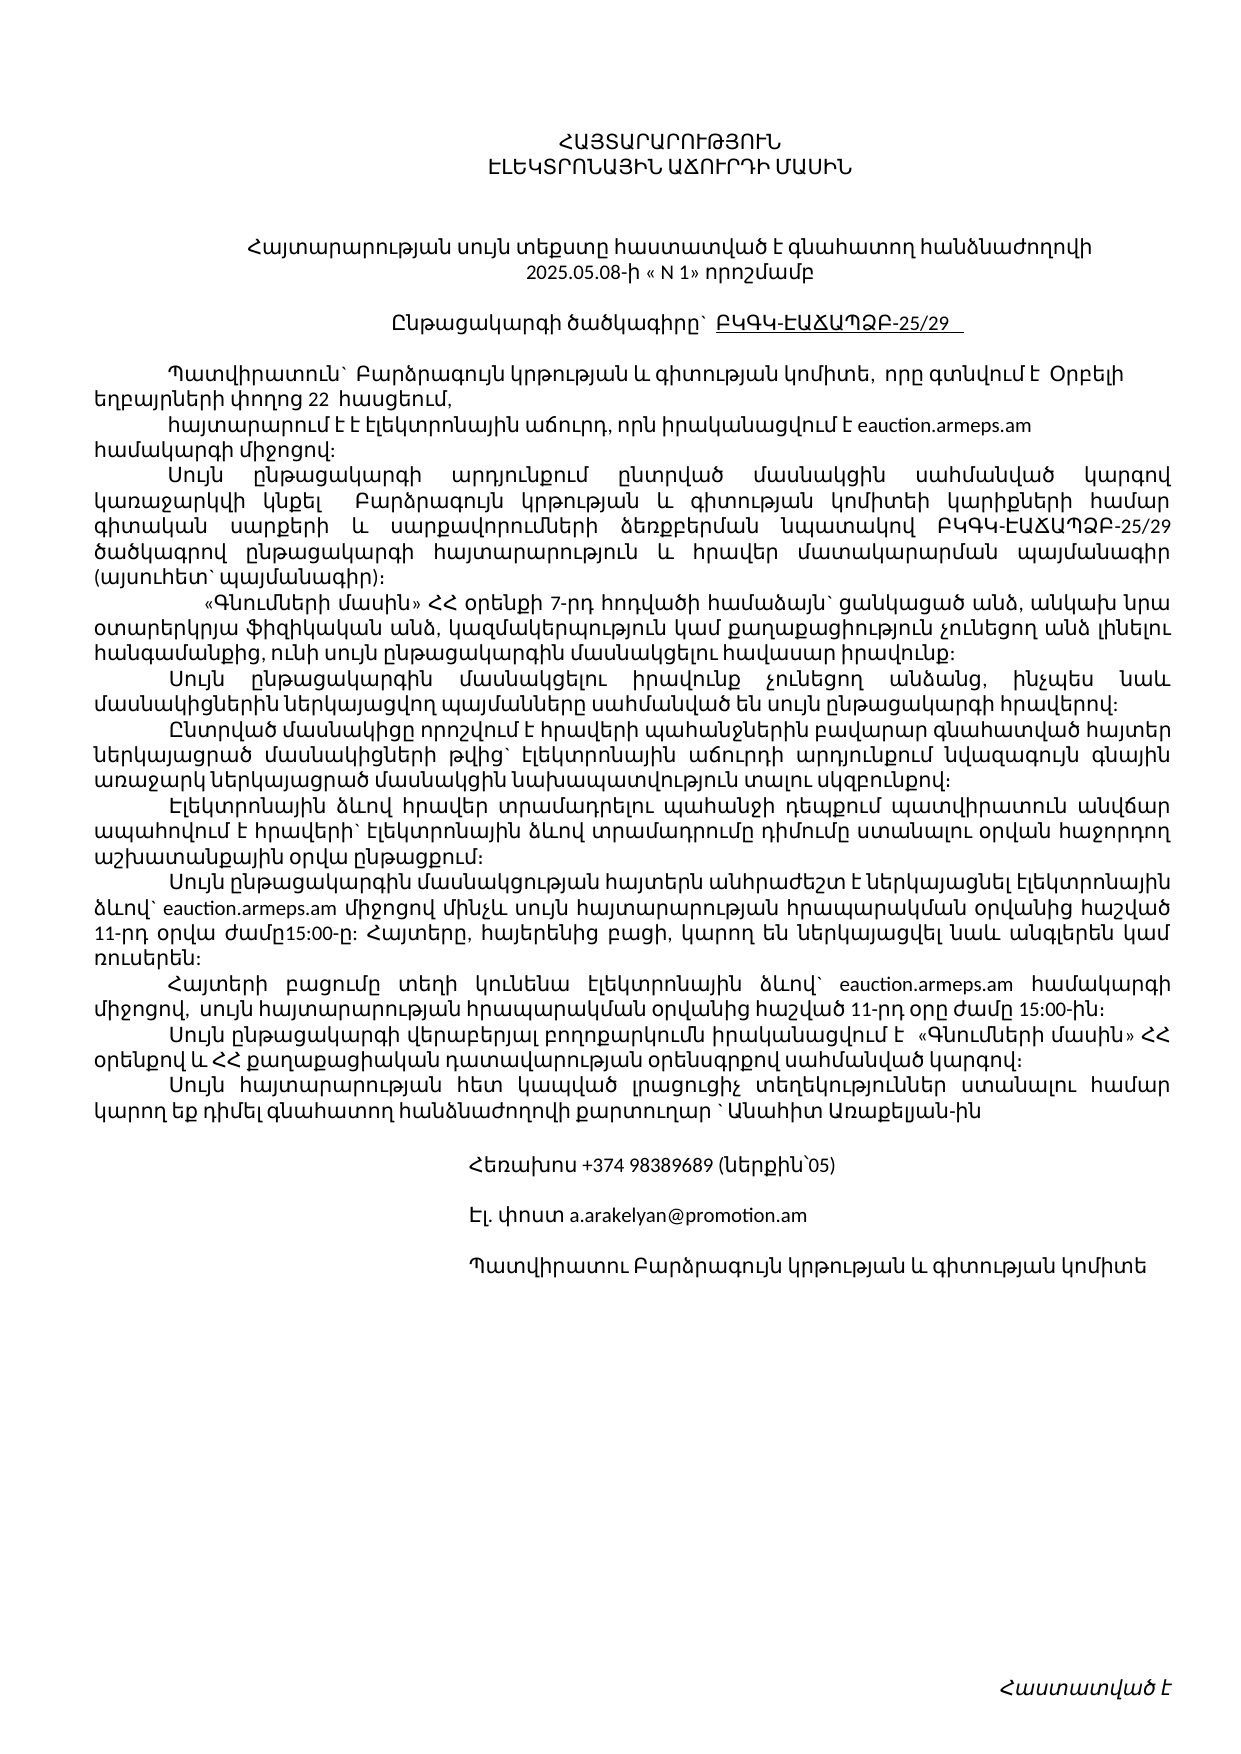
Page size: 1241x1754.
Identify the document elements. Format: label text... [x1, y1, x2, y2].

text Սույն ընթացակարգի վերաբերյալ բողոքարկումն իրականացվում է «Գնումների մասին» ՀՀ օրենքով և ՀՀ քաղաքացիական դատավարության օրենսգրքով սահմանված կարգով։ [94, 1022, 1171, 1073]
text Պատվիրատու Բարձրագույն կրթության և գիտության կոմիտե [94, 1253, 1171, 1279]
text Հեռախոս +374 98389689 (ներքին՝05) [94, 1152, 1171, 1177]
text Հայտերի բացումը տեղի կունենա էլեկտրոնային ձևով` eauction.armeps.am համակարգի միջոցով, սույն հայտարարության հրապարակման օրվանից հաշված 11-րդ օրը ժամը 15:00-ին։ [94, 971, 1171, 1022]
text Հաստատված է [94, 1675, 1171, 1701]
text Ընթացակարգի ծածկագիրը` ԲԿԳԿ-ԷԱՃԱՊՁԲ-25/29 [94, 310, 1171, 336]
text Սույն ընթացակարգին մասնակցության հայտերն անհրաժեշտ է ներկայացնել էլեկտրոնային ձևով` eauction.armeps.am միջոցով մինչև սույն հայտարարության հրապարակման օրվանից հաշված 11-րդ օրվա ժամը15:00-ը: Հայտերը, հայերենից բացի, կարող են ներկայացվել նաև անգլերեն կամ ռուսերեն: [94, 869, 1171, 971]
text Էլ. փոստ a.arakelyan@promotion.am [94, 1203, 1171, 1228]
text Էլեկտրոնային ձևով հրավեր տրամադրելու պահանջի դեպքում պատվիրատուն անվճար ապահովում է հրավերի` էլեկտրոնային ձևով տրամադրումը դիմումը ստանալու օրվան հաջորդող աշխատանքային օրվա ընթացքում։ [94, 793, 1171, 869]
text ՀԱՅՏԱՐԱՐՈՒԹՅՈՒՆ [94, 129, 1171, 154]
text Սույն հայտարարության հետ կապված լրացուցիչ տեղեկություններ ստանալու համար կարող եք դիմել գնահատող հանձնաժողովի քարտուղար ` Անահիտ Առաքելյան-ին [94, 1073, 1171, 1123]
text Սույն ընթացակարգի արդյունքում ընտրված մասնակցին սահմանված կարգով կառաջարկվի կնքել Բարձրագույն կրթության և գիտության կոմիտեի կարիքների համար գիտական սարքերի և սարքավորումների ձեռքբերման նպատակով ԲԿԳԿ-ԷԱՃԱՊՁԲ-25/29 ծածկագրով ընթացակարգի հայտարարություն և հրավեր մատակարարման պայմանագիր (այսուհետ` պայմանագիր)։ [94, 463, 1171, 590]
text հայտարարում է է էլեկտրոնային աճուրդ, որն իրականացվում է eauction.armeps.am համակարգի միջոցով: [94, 412, 1171, 463]
text ԷԼԵԿՏՐՈՆԱՅԻՆ ԱՃՈՒՐԴԻ ՄԱՍԻՆ [94, 154, 1171, 180]
text «Գնումների մասին» ՀՀ օրենքի 7-րդ հոդվածի համաձայն` ցանկացած անձ, անկախ նրա օտարերկրյա ֆիզիկական անձ, կազմակերպություն կամ քաղաքացիություն չունեցող անձ լինելու հանգամանքից, ունի սույն ընթացակարգին մասնակցելու հավասար իրավունք: [94, 590, 1171, 666]
text Հայտարարության սույն տեքստը հաստատված է գնահատող հանձնաժողովի [94, 234, 1171, 259]
text Սույն ընթացակարգին մասնակցելու իրավունք չունեցող անձանց, ինչպես նաև մասնակիցներին ներկայացվող պայմանները սահմանված են սույն ընթացակարգի հրավերով: [94, 666, 1171, 717]
text 2025.05.08 -ի « N 1» որոշմամբ [94, 259, 1171, 285]
text Պատվիրատուն` Բարձրագույն կրթության և գիտության կոմիտե, որը գտնվում է Օրբելի եղբայրների փողոց 22 հասցեում, [94, 361, 1171, 412]
text Ընտրված մասնակիցը որոշվում է հրավերի պահանջներին բավարար գնահատված հայտեր ներկայացրած մասնակիցների թվից` էլեկտրոնային աճուրդի արդյունքում նվազագույն գնային առաջարկ ներկայացրած մասնակցին նախապատվություն տալու սկզբունքով։ [94, 717, 1171, 793]
